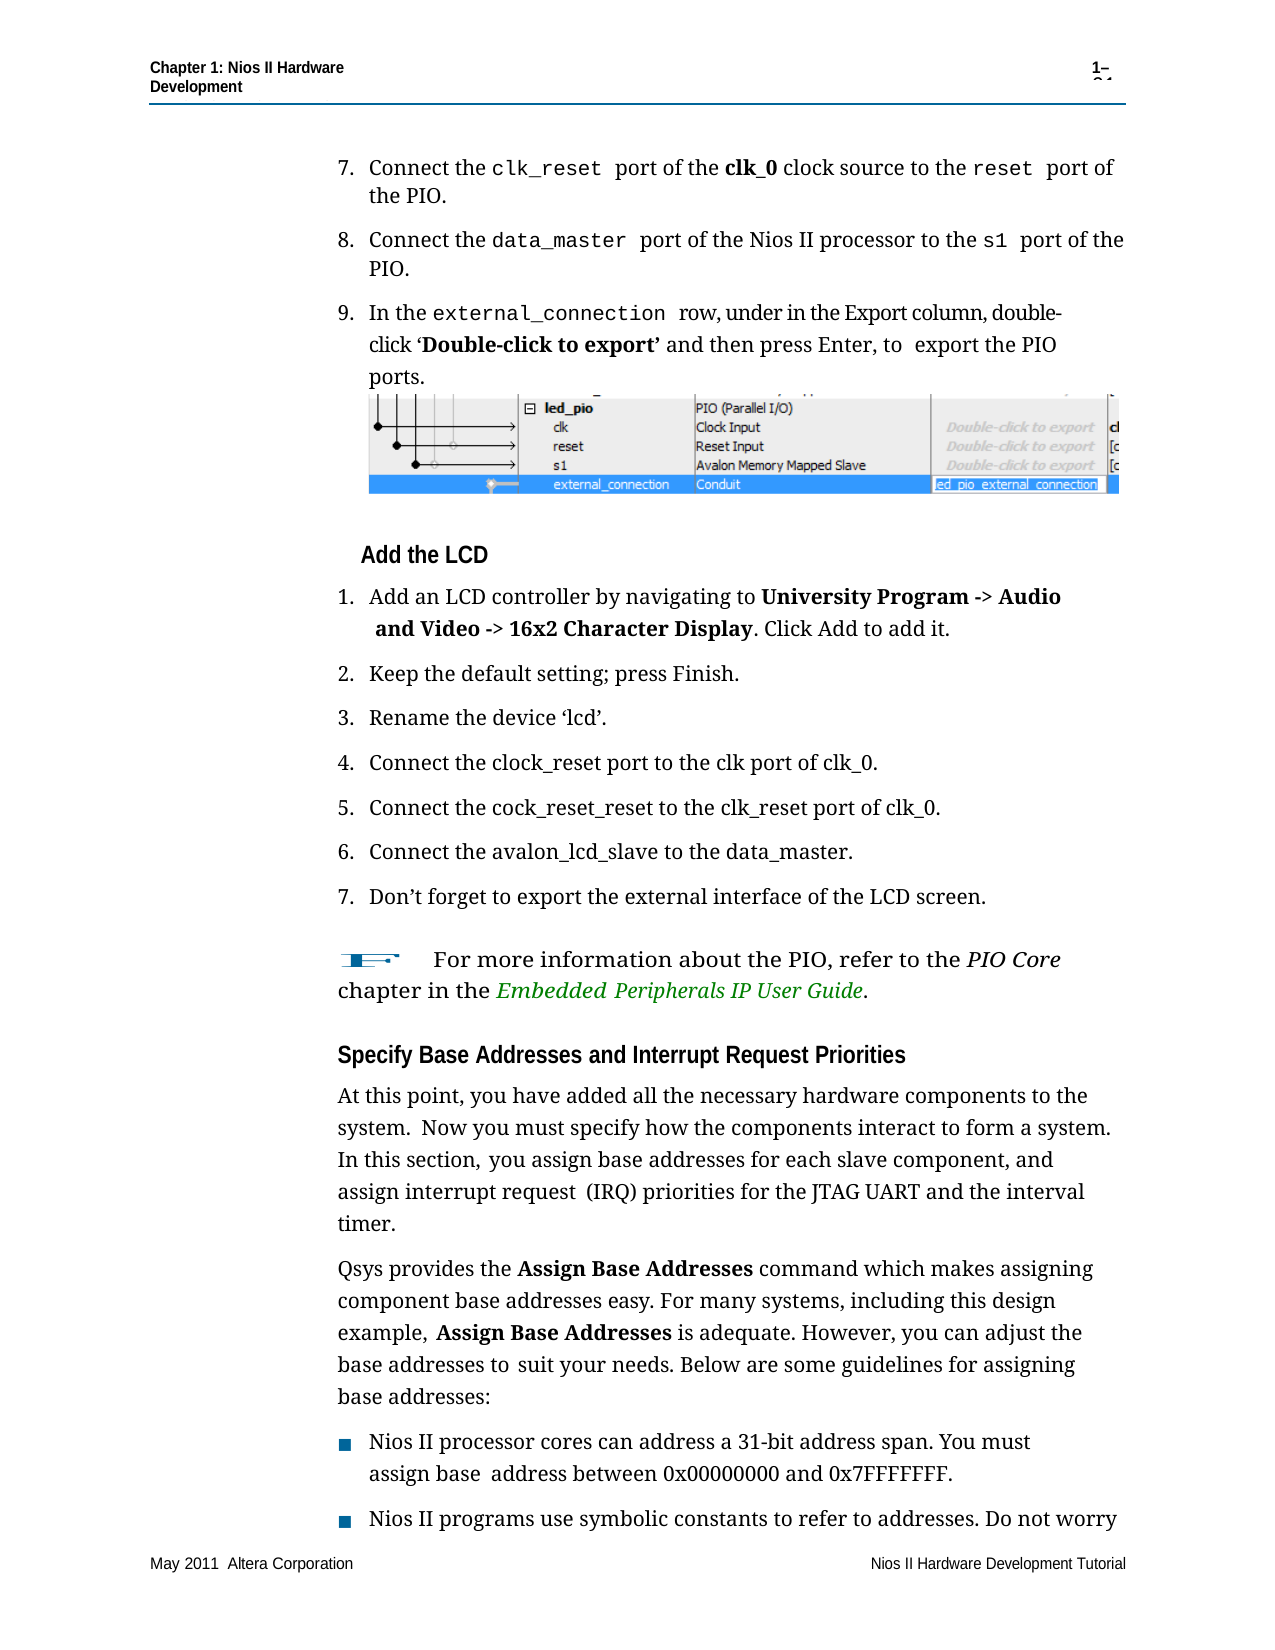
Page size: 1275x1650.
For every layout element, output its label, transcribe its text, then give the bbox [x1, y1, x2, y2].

list Connect the avalon_lcd_slave to the data_master. [337, 837, 1104, 866]
list Connect the clock_reset port to the clk port of clk_0. [337, 748, 1104, 776]
list Connect the cock_reset_reset to the clk_reset port of clk_0. [337, 793, 1104, 821]
list Don’t forget to export the external interface of the LCD screen. [337, 882, 1104, 911]
list Nios II processor cores can address a 31-bit address span. You must assign base address between 0x00000000 and 0x7FFFFFFF. [337, 1427, 1095, 1488]
subtitle Add the LCD [337, 541, 1139, 569]
list Add an LCD controller by navigating to University Program -> Audio and Video -> 16x2 Character Display. Click Add to add it. [337, 582, 1104, 642]
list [337, 1504, 1119, 1532]
list Rename the device ‘lcd’. [337, 703, 1104, 732]
list Keep the default setting; press Finish. [337, 659, 1104, 687]
text F For more information about the PIO, refer to the PIO Core chapter in the Embedded Peripherals IP User Guide. [337, 945, 1114, 1005]
list Connect the clk_reset port of the clk_0 clock source to the reset port of the PIO. [337, 153, 1139, 210]
text At this point, you have added all the necessary hardware components to the system. Now you must specify how the components interact to form a system. In this section, you assign base addresses for each slave component, and assign interrupt request (IRQ) priorities for the JTAG UART and the interval timer. [337, 1081, 1114, 1238]
text Qsys provides the Assign Base Addresses command which makes assigning component base addresses easy. For many systems, including this design example, Assign Base Addresses is adequate. However, you can adjust the base addresses to suit your needs. Below are some guidelines for assigning base addresses: [337, 1254, 1114, 1411]
subtitle Specify Base Addresses and Interrupt Request Priorities [337, 1040, 1139, 1069]
picture [368, 394, 1119, 507]
list Connect the data_master port of the Nios II processor to the s1 port of the PIO. [337, 225, 1139, 282]
